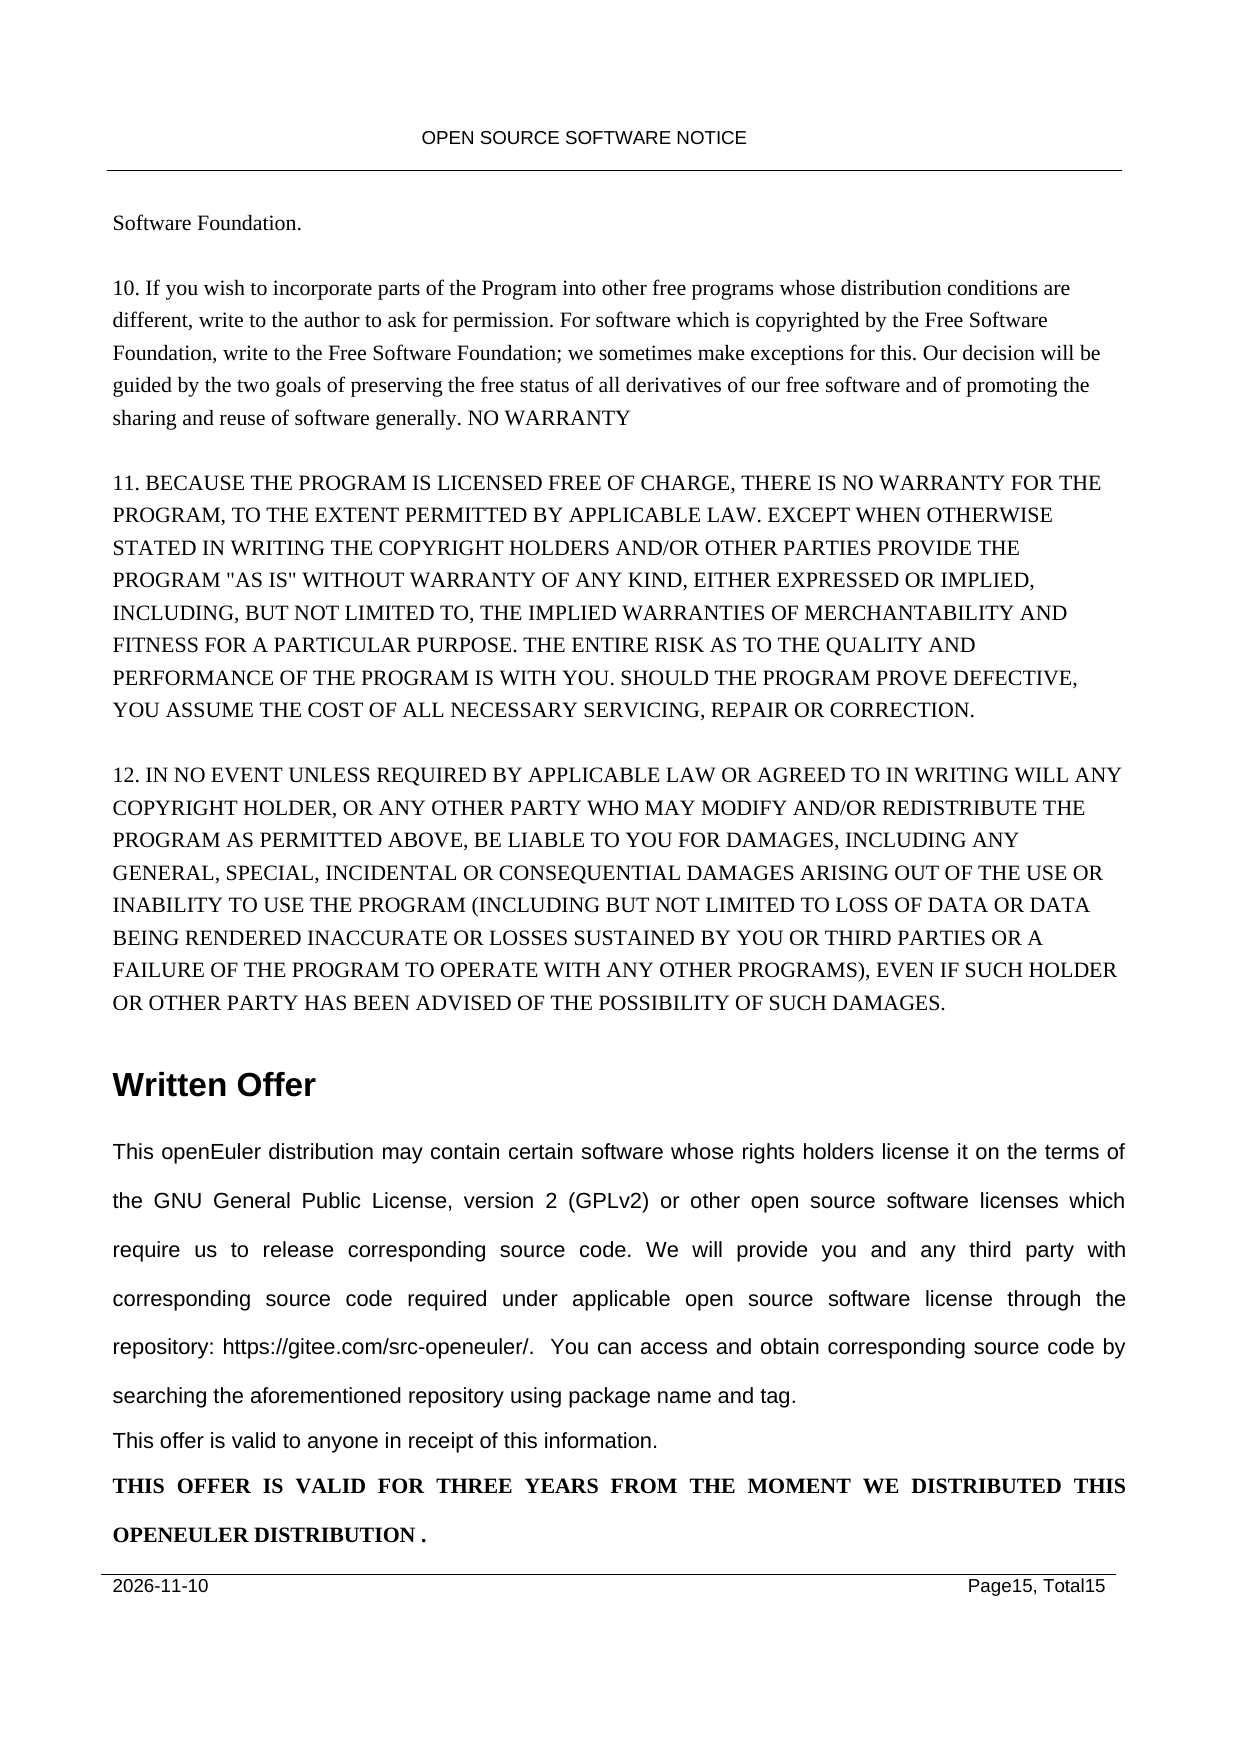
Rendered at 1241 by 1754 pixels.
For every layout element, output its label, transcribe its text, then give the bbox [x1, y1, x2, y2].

text This offer is valid to anyone in receipt of this information. [112, 1424, 1128, 1457]
text THIS OFFER IS VALID FOR THREE YEARS FROM THE MOMENT WE DISTRIBUTED THIS OPENEULER DISTRIBUTION . [112, 1469, 1128, 1551]
text Written Offer [112, 1051, 1128, 1116]
text This openEuler distribution may contain certain software whose rights holders license it on the terms of the GNU General Public License, version 2 (GPLv2) or other open source software licenses which require us to release corresponding source code. We will provide you and any third party with corresponding source code required under applicable open source software license through the repository: https://gitee.com/src-openeuler/. You can access and obtain corresponding source code by searching the aforementioned repository using package name and tag. [112, 1136, 1128, 1412]
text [112, 206, 1128, 1051]
